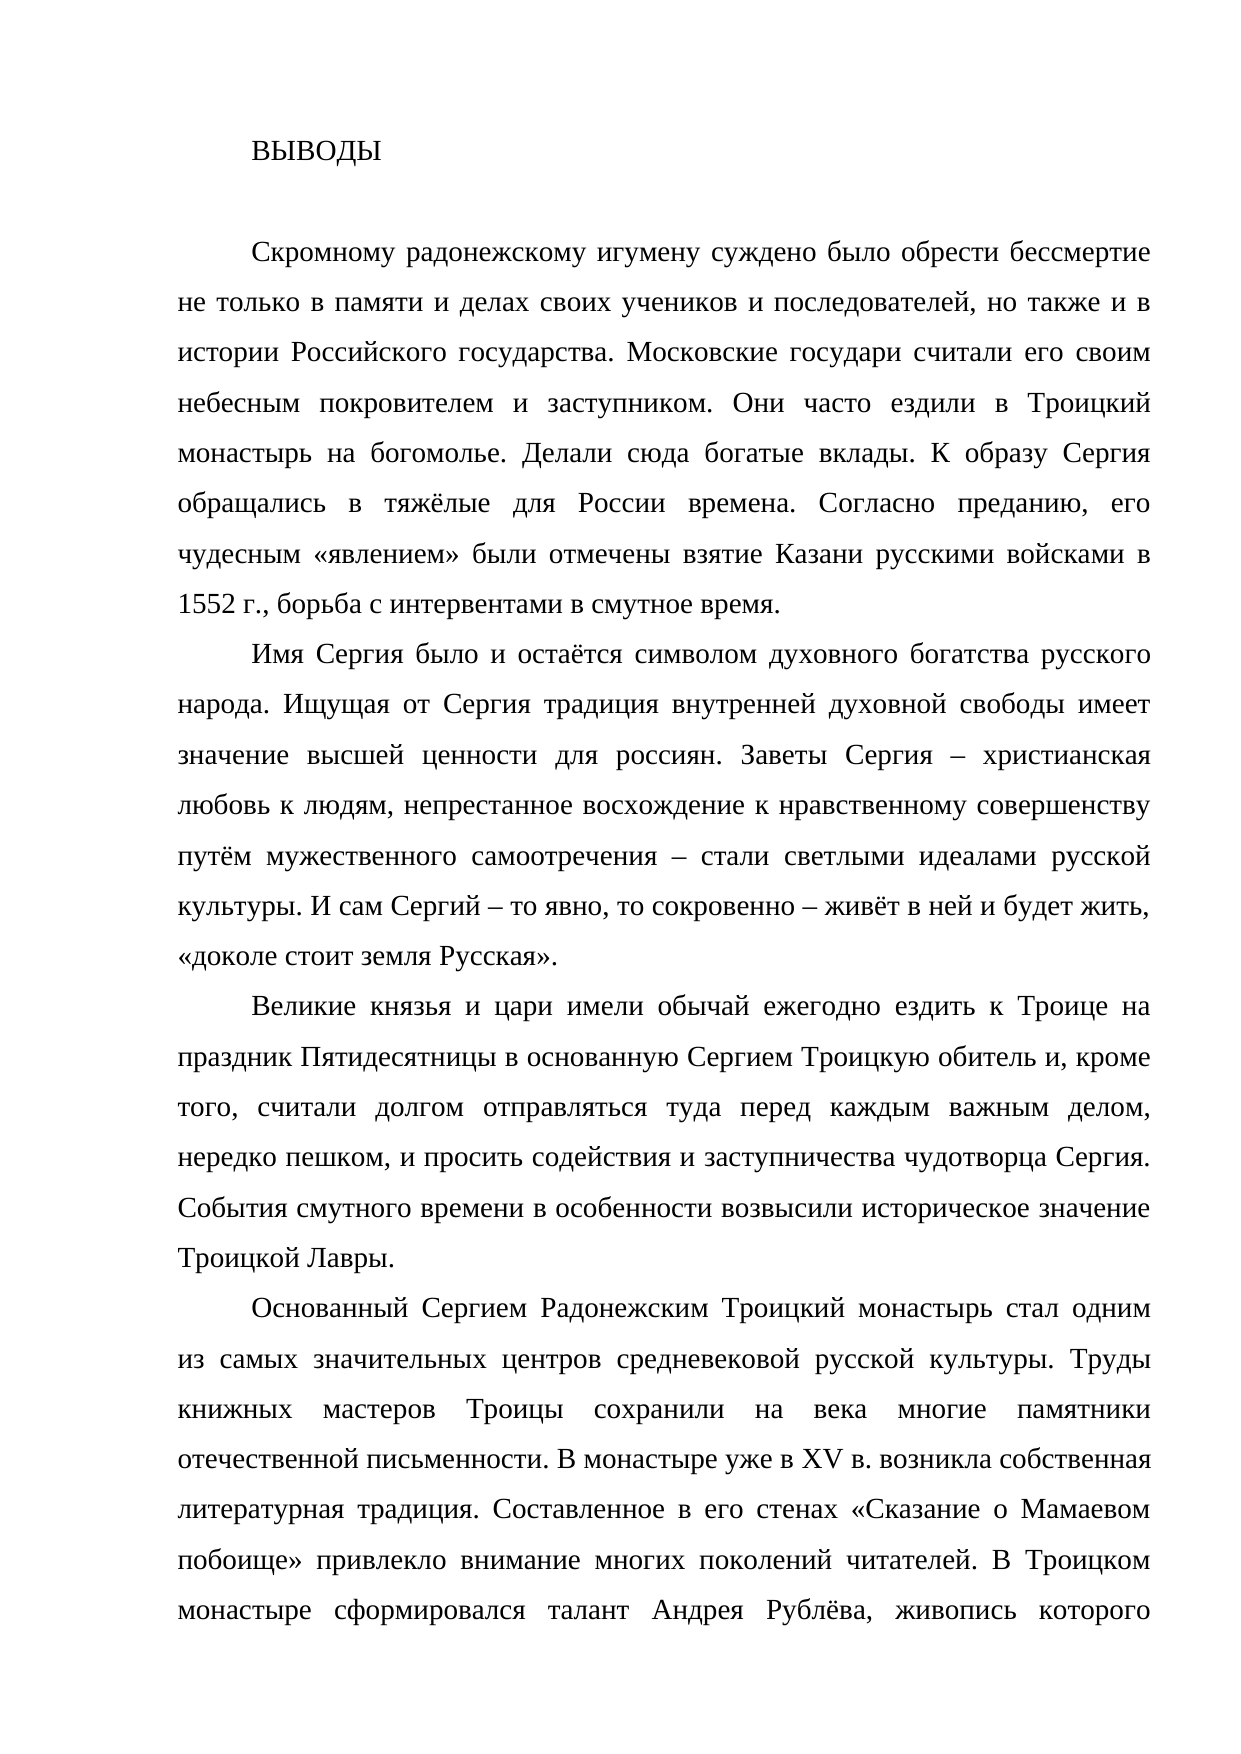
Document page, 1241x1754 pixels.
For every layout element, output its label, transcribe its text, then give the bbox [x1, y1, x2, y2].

text Имя Сергия было и остаётся символом духовного богатства русского народа. Ищущая от Сергия традиция внутренней духовной свободы имеет значение высшей ценности для россиян. Заветы Сергия – христианская любовь к людям, непрестанное восхождение к нравственному совершенству путём мужественного самоотречения – стали светлыми идеалами русской культуры. И сам Сергий – то явно, то сокровенно – живёт в ней и будет жить, «доколе стоит земля Русская». [177, 636, 1152, 972]
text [177, 1290, 1152, 1626]
text Великие князья и цари имели обычай ежегодно ездить к Троице на праздник Пятидесятницы в основанную Сергием Троицкую обитель и, кроме того, считали долгом отправляться туда перед каждым важным делом, нередко пешком, и просить содействия и заступничества чудотворца Сергия. События смутного времени в особенности возвысили историческое значение Троицкой Лавры. [177, 988, 1152, 1274]
text Скромному радонежскому игумену суждено было обрести бессмертие не только в памяти и делах своих учеников и последователей, но также и в истории Российского государства. Московские государи считали его своим небесным покровителем и заступником. Они часто ездили в Троицкий монастырь на богомолье. Делали сюда богатые вклады. К образу Сергия обращались в тяжёлые для России времена. Согласно преданию, его чудесным «явлением» были отмечены взятие Казани русскими войсками в 1552 г., борьба с интервентами в смутное время. [177, 234, 1152, 619]
text ВЫВОДЫ [177, 133, 1152, 167]
